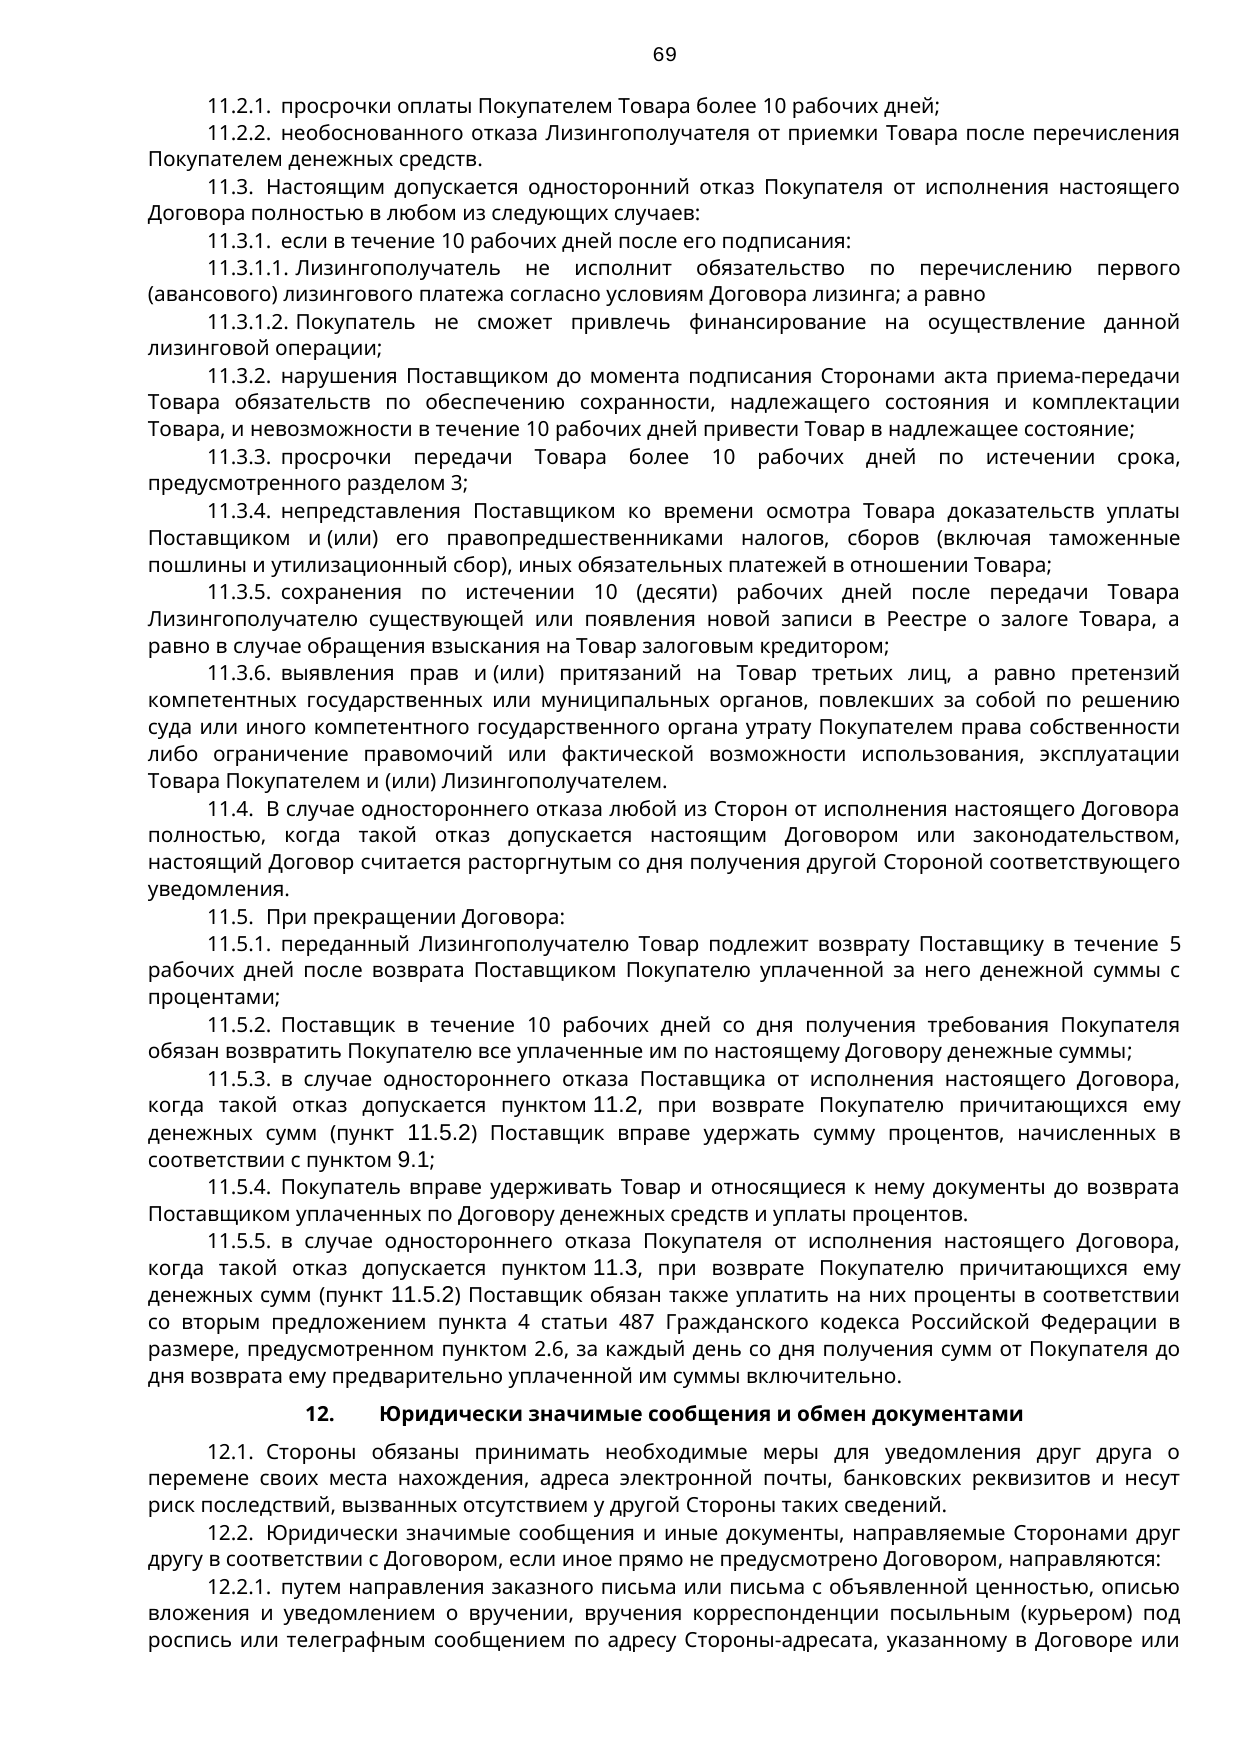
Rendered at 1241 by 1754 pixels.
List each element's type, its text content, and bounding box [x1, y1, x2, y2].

list Юридически значимые сообщения и обмен документами [148, 1400, 1181, 1427]
list просрочки оплаты Покупателем Товара более рабочих дней; [148, 92, 1181, 118]
list просрочки передачи Товара более рабочих дней по истечении срока, предусмотренного разделом 3; [148, 443, 1181, 497]
list Покупатель не сможет привлечь финансирование на осуществление данной лизинговой операции; [148, 308, 1181, 362]
list выявления прав и (или) притязаний на Товар третьих лиц, а равно претензий компетентных государственных или муниципальных органов, повлекших за собой по решению суда или иного компетентного государственного органа утрату Покупателем права собственности либо ограничение правомочий или фактической возможности использования, эксплуатации Товара Покупателем и (или) Лизингополучателем. [148, 659, 1181, 794]
list При прекращении Договора: [148, 903, 1181, 930]
list Покупатель вправе удерживать Товар и относящиеся к нему документы до возврата Поставщиком уплаченных по Договору денежных средств и уплаты процентов. [148, 1173, 1181, 1227]
list в случае одностороннего отказа Покупателя от исполнения настоящего Договора, когда такой отказ допускается пунктом 11.3, при возврате Покупателю причитающихся ему денежных сумм (пункт 11.5.2) Поставщик обязан также уплатить на них проценты в соответствии со вторым предложением пункта 4 статьи 487 Гражданского кодекса Российской Федерации в размере, предусмотренном пунктом 2.6, за каждый день со дня получения сумм от Покупателя до дня возврата ему предварительно уплаченной им суммы включительно. [148, 1227, 1181, 1390]
list нарушения Поставщиком до момента подписания Сторонами акта приема-передачи Товара обязательств по обеспечению сохранности, надлежащего состояния и комплектации Товара, и невозможности в течение рабочих дней привести Товар в надлежащее состояние; [148, 362, 1181, 443]
list Настоящим допускается односторонний отказ Покупателя от исполнения настоящего Договора полностью в любом из следующих случаев: [148, 173, 1181, 227]
list переданный Лизингополучателю Товар подлежит возврату Поставщику в течение рабочих дней после возврата Поставщиком Покупателю уплаченной за него денежной суммы с процентами; [148, 930, 1181, 1011]
list непредставления Поставщиком ко времени осмотра Товара доказательств уплаты Поставщиком и (или) его правопредшественниками налогов, сборов (включая таможенные пошлины и утилизационный сбор), иных обязательных платежей в отношении Товара; [148, 497, 1181, 578]
list В случае одностороннего отказа любой из Сторон от исполнения настоящего Договора полностью, когда такой отказ допускается настоящим Договором или законодательством, настоящий Договор считается расторгнутым со дня получения другой Стороной соответствующего уведомления. [148, 794, 1181, 903]
list в случае одностороннего отказа Поставщика от исполнения настоящего Договора, когда такой отказ допускается пунктом 11.2, при возврате Покупателю причитающихся ему денежных сумм (пункт 11.5.2) Поставщик вправе удержать сумму процентов, начисленных в соответствии с пунктом 9.1; [148, 1065, 1181, 1173]
list Юридически значимые сообщения и иные документы, направляемые Сторонами друг другу в соответствии с Договором, если иное прямо не предусмотрено Договором, направляются: [148, 1519, 1181, 1573]
list Поставщик в течение рабочих дней со дня получения требования Покупателя обязан возвратить Покупателю все уплаченные им по настоящему Договору денежные суммы; [148, 1011, 1181, 1065]
list Стороны обязаны принимать необходимые меры для уведомления друг друга о перемене своих места нахождения, адреса электронной почты, банковских реквизитов и несут риск последствий, вызванных отсутствием у другой Стороны таких сведений. [148, 1437, 1181, 1519]
list Лизингополучатель не исполнит обязательство по перечислению первого (авансового) лизингового платежа согласно условиям Договора лизинга; а равно [148, 254, 1181, 308]
list необоснованного отказа Лизингополучателя от приемки Товара после перечисления Покупателем денежных средств. [148, 118, 1181, 173]
list сохранения по истечении 10 (десяти) рабочих дней после передачи Товара Лизингополучателю существующей или появления новой записи в Реестре о залоге Товара, а равно в случае обращения взыскания на Товар залоговым кредитором; [148, 578, 1181, 659]
list если в течение рабочих дней после его подписания: [148, 227, 1181, 254]
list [148, 1573, 1181, 1654]
